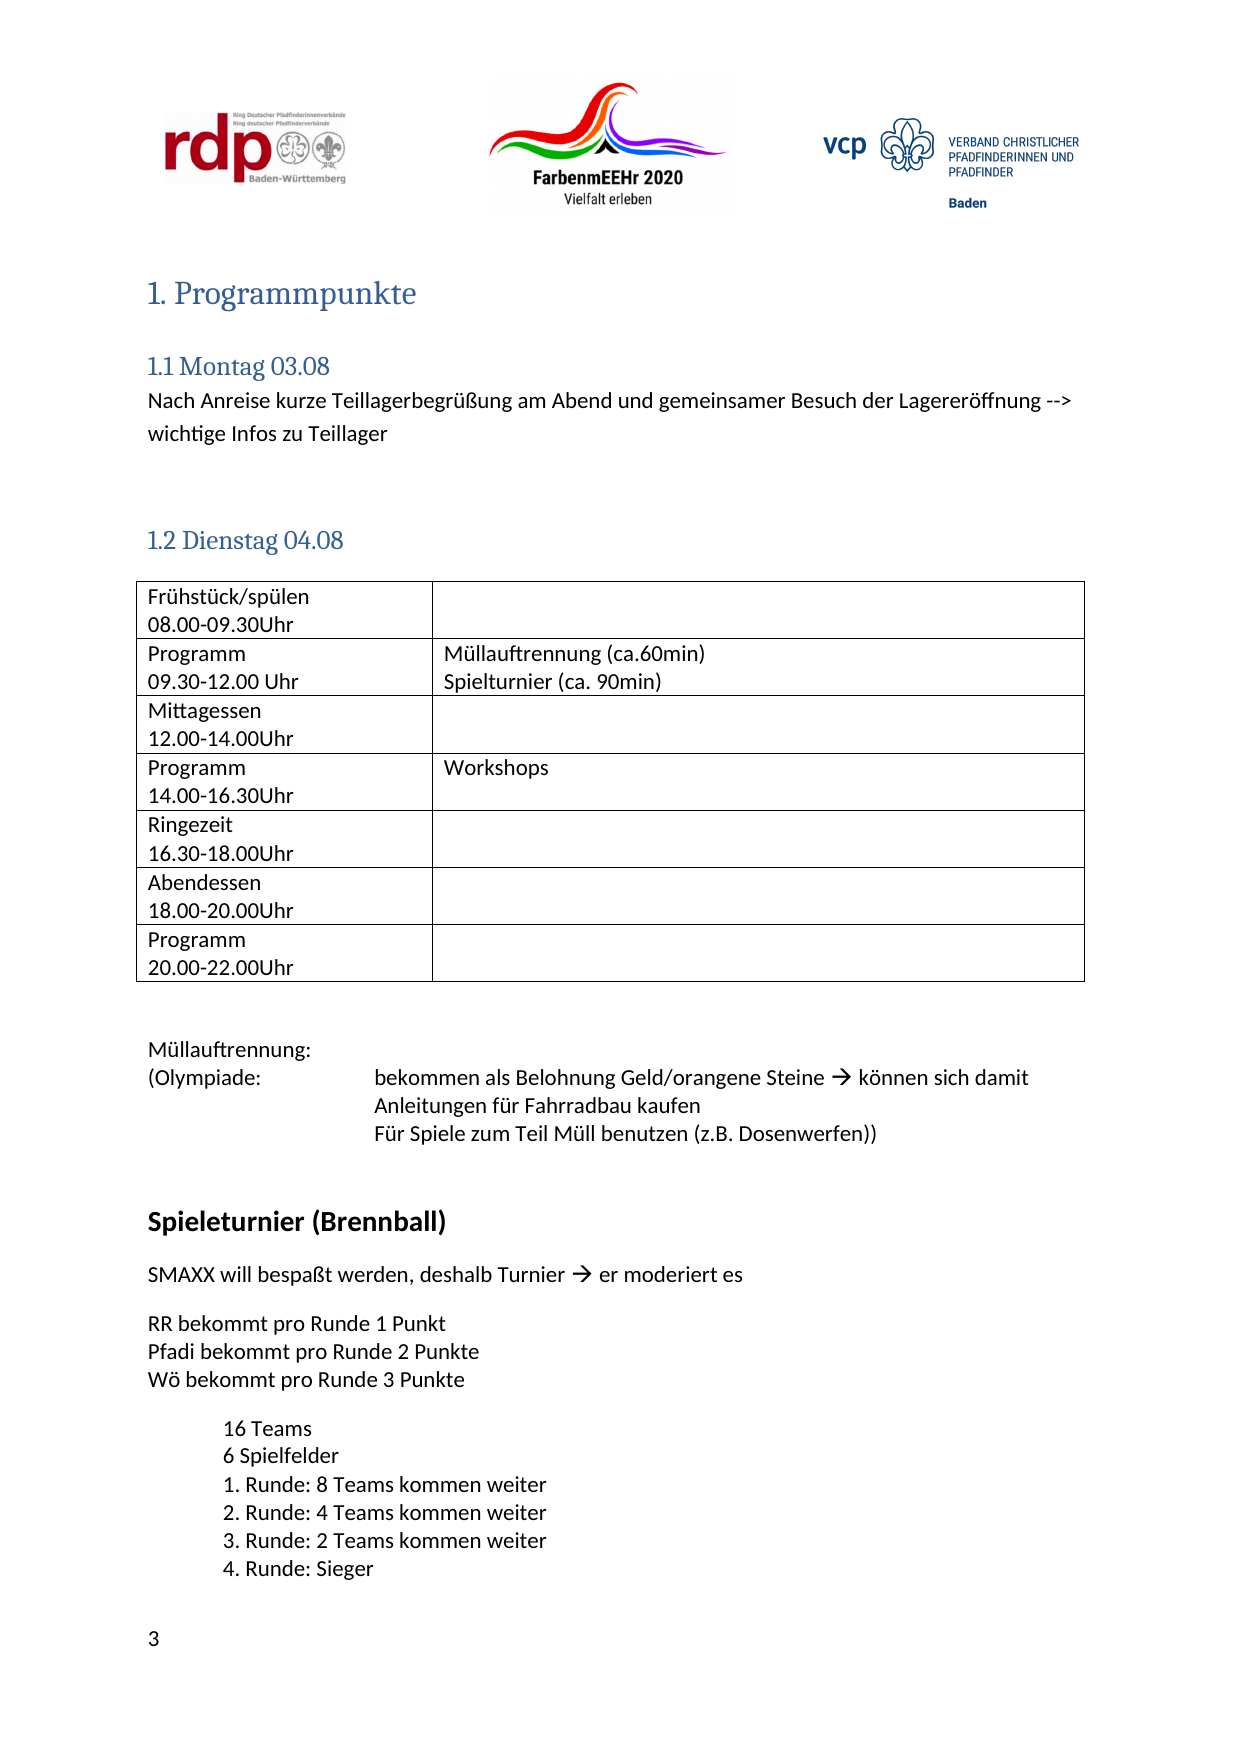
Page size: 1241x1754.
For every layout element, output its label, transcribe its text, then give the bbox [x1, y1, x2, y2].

table_header [433, 582, 1084, 638]
list 3. Runde: 2 Teams kommen weiter [223, 1526, 1093, 1554]
table_cell Programm 14.00-16.30Uhr [137, 754, 432, 809]
list 1. Runde: 8 Teams kommen weiter [223, 1470, 1093, 1498]
text Für Spiele zum Teil Müll benutzen (z.B. Dosenwerfen)) [295, 1119, 1093, 1147]
table_cell Programm 09.30-12.00 Uhr [137, 639, 432, 695]
table_cell [433, 925, 1084, 981]
table_cell Ringezeit 16.30-18.00Uhr [137, 811, 432, 867]
table_cell [433, 868, 1084, 924]
text 1.1 Montag 03.08 Nach Anreise kurze Teillagerbegrüßung am Abend und gemeinsamer Besuch der Lagereröffnung --> wichtige Infos zu Teillager [148, 351, 1093, 447]
table_cell Müllauftrennung (ca.60min) Spielturnier (ca. 90min) [433, 639, 1084, 695]
list 4. Runde: Sieger [223, 1554, 1093, 1582]
table_cell [433, 696, 1084, 752]
picture [486, 73, 739, 219]
text RR bekommt pro Runde 1 Punkt Pfadi bekommt pro Runde 2 Punkte Wö bekommt pro Runde 3 Punkte [148, 1309, 1093, 1393]
list 2. Runde: 4 Teams kommen weiter [223, 1498, 1093, 1526]
table_cell Programm 20.00-22.00Uhr [137, 925, 432, 981]
table_cell Workshops [433, 754, 1084, 809]
text Spieleturnier (Brennball) [148, 1203, 1093, 1239]
text 1.2 Dienstag 04.08 [148, 525, 1093, 556]
table_cell [433, 811, 1084, 867]
text SMAXX will bespaßt werden, deshalb Turnier er moderiert es [148, 1260, 1093, 1288]
text Müllauftrennung: (Olympiade: bekommen als Belohnung Geld/orangene Steine können sich damit [148, 1035, 1093, 1091]
table_cell Abendessen 18.00-20.00Uhr [137, 868, 432, 924]
table_cell Mittagessen 12.00-14.00Uhr [137, 696, 432, 752]
picture [147, 89, 368, 219]
text Anleitungen für Fahrradbau kaufen [295, 1091, 1093, 1119]
table_header Frühstück/spülen 08.00-09.30Uhr [137, 582, 432, 638]
list 6 Spielfelder [223, 1442, 1093, 1470]
list 16 Teams [223, 1414, 1093, 1442]
picture [780, 89, 1087, 219]
subtitle 1. Programmpunkte [148, 274, 1093, 351]
